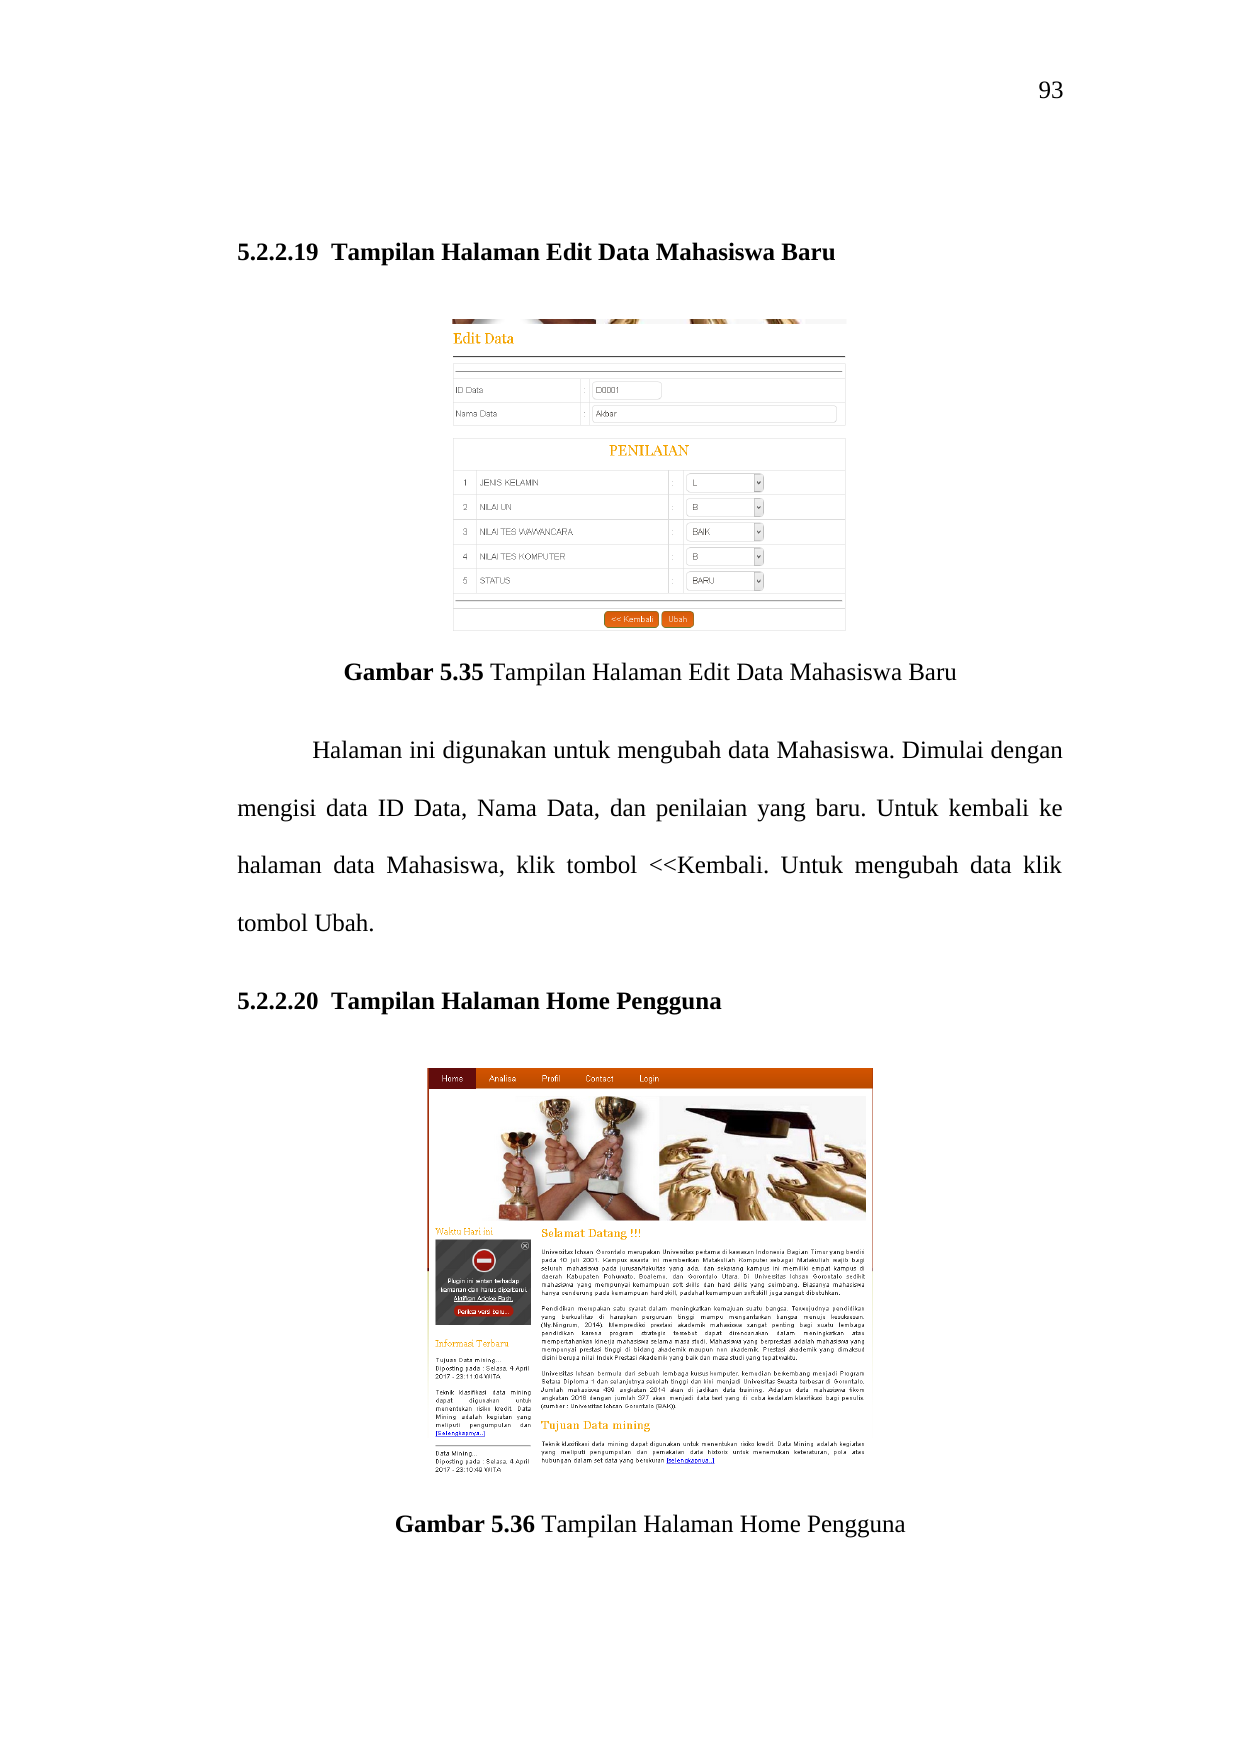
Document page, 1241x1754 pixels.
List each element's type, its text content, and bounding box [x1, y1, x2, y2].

text Halaman ini digunakan untuk mengubah data Mahasiswa. Dimulai dengan mengisi data ID Data, Nama Data, dan penilaian yang baru. Untuk kembali ke halaman data Mahasiswa, klik tombol <<Kembali. Untuk mengubah data klik tombol Ubah. [237, 735, 1063, 937]
subtitle Tampilan Halaman Edit Data Mahasiswa Baru [237, 237, 1063, 266]
subtitle Tampilan Halaman Home Pengguna [237, 986, 1063, 1015]
picture [452, 319, 848, 632]
picture [427, 1068, 873, 1474]
